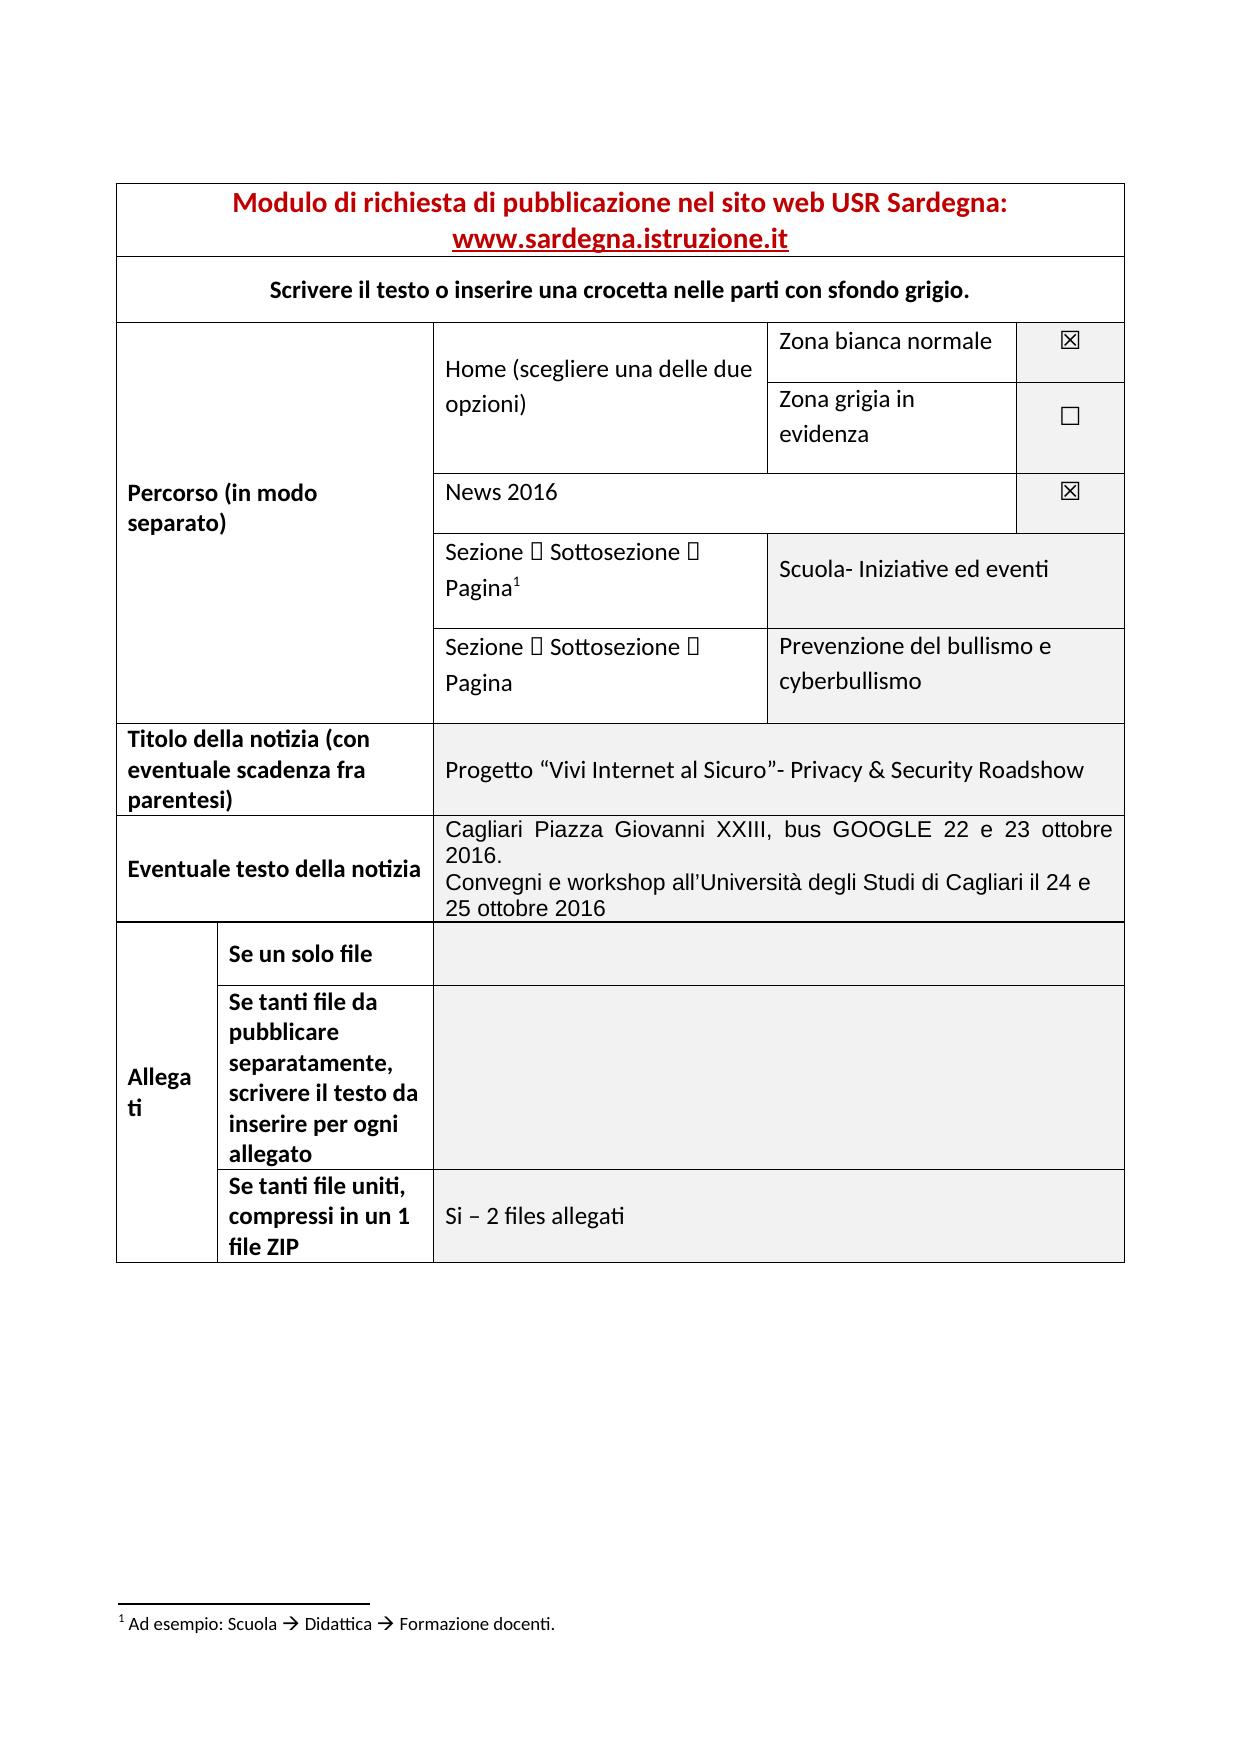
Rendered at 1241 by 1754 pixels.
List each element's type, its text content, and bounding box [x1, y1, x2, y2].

table_cell Scrivere il testo o inserire una crocetta nelle parti con sfondo grigio. [117, 257, 1124, 322]
table_cell Sezione  Sottosezione  Pagina [434, 534, 767, 628]
table_cell Prevenzione del bullismo e cyberbullismo [768, 629, 1124, 722]
table_cell Se tanti file da pubblicare separatamente, scrivere il testo da inserire per ogni allegato [218, 986, 433, 1169]
table_cell Allegati [117, 923, 217, 1262]
table_cell Si – 2 files allegati [434, 1170, 1124, 1262]
table_cell Cagliari Piazza Giovanni XXIII, bus GOOGLE 22 e 23 ottobre 2016. Convegni e workshop all’Università degli Studi di Cagliari il 24 e 25 ottobre 2016 [434, 816, 1124, 921]
table_cell [434, 923, 1124, 985]
table_cell Zona grigia in evidenza [768, 383, 1016, 473]
table_cell News 2016 [434, 474, 1016, 533]
table_cell Se tanti file uniti, compressi in un 1 file ZIP [218, 1170, 433, 1262]
table_cell Zona bianca normale [768, 323, 1016, 382]
table_cell [434, 986, 1124, 1169]
table_cell Home (scegliere una delle due opzioni) [434, 323, 767, 473]
table_header Modulo di richiesta di pubblicazione nel sito web USR Sardegna: www.sardegna.istruzione.it [117, 184, 1124, 256]
table_cell Progetto “Vivi Internet al Sicuro”- Privacy & Security Roadshow [434, 724, 1124, 815]
table_cell Sezione  Sottosezione  Pagina [434, 629, 767, 722]
table_cell Scuola- Iniziative ed eventi [768, 534, 1124, 628]
table_cell Eventuale testo della notizia [117, 816, 433, 921]
table_cell Percorso (in modo separato) [117, 323, 433, 722]
table_cell Se un solo file [218, 923, 433, 985]
table_cell Titolo della notizia (con eventuale scadenza fra parentesi) [117, 724, 433, 815]
